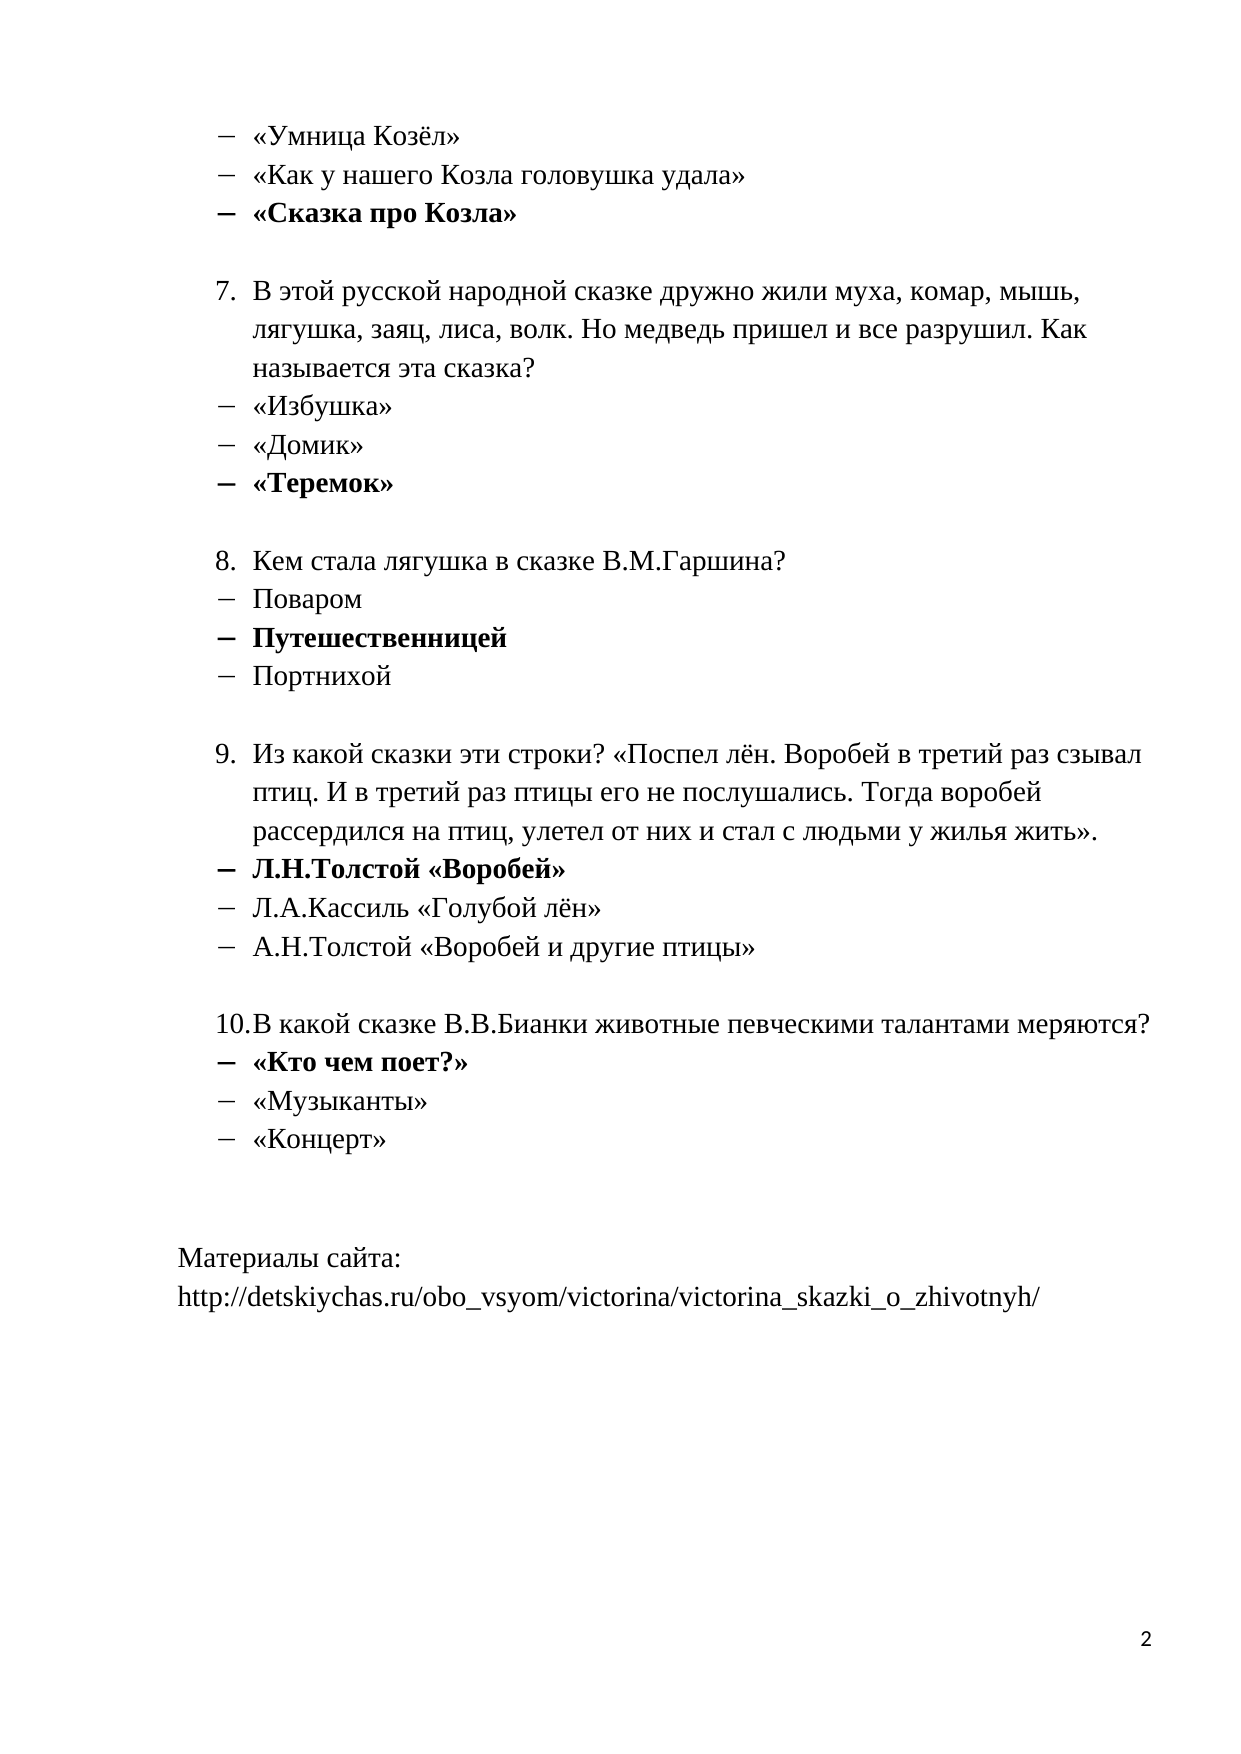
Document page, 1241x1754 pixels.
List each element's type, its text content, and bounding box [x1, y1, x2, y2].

list «Домик» [215, 427, 1152, 461]
list Л.Н.Толстой «Воробей» [215, 851, 1152, 885]
list «Как у нашего Козла головушка удала» [215, 157, 1152, 190]
list Кем стала лягушка в сказке В.М.Гаршина? [215, 543, 1152, 576]
list «Музыканты» [215, 1083, 1152, 1117]
list «Избушка» [215, 388, 1152, 422]
list «Сказка про Козла» [215, 195, 1152, 229]
list «Умница Козёл» [215, 118, 1152, 152]
list А.Н.Толстой «Воробей и другие птицы» [215, 929, 1152, 962]
list Из какой сказки эти строки? «Поспел лён. Воробей в третий раз сзывал птиц. И в третий раз птицы его не послушались. Тогда воробей рассердился на птиц, улетел от них и стал с людьми у жилья жить». [215, 736, 1152, 846]
list В этой русской народной сказке дружно жили муха, комар, мышь, лягушка, заяц, лиса, волк. Но медведь пришел и все разрушил. Как называется эта сказка? [215, 273, 1152, 383]
list Поваром [215, 581, 1152, 615]
list «Кто чем поет?» [215, 1044, 1152, 1078]
list Путешественницей [215, 620, 1152, 653]
list В какой сказке В.В.Бианки животные певческими талантами меряются? [215, 1006, 1152, 1039]
list Л.А.Кассиль «Голубой лён» [215, 890, 1152, 924]
list «Концерт» [215, 1122, 1152, 1155]
list Портнихой [215, 658, 1152, 692]
text Материалы сайта: http://detskiychas.ru/obo_vsyom/victorina/victorina_skazki_o_zhivotnyh/ [177, 1241, 1152, 1313]
list «Теремок» [215, 466, 1152, 499]
